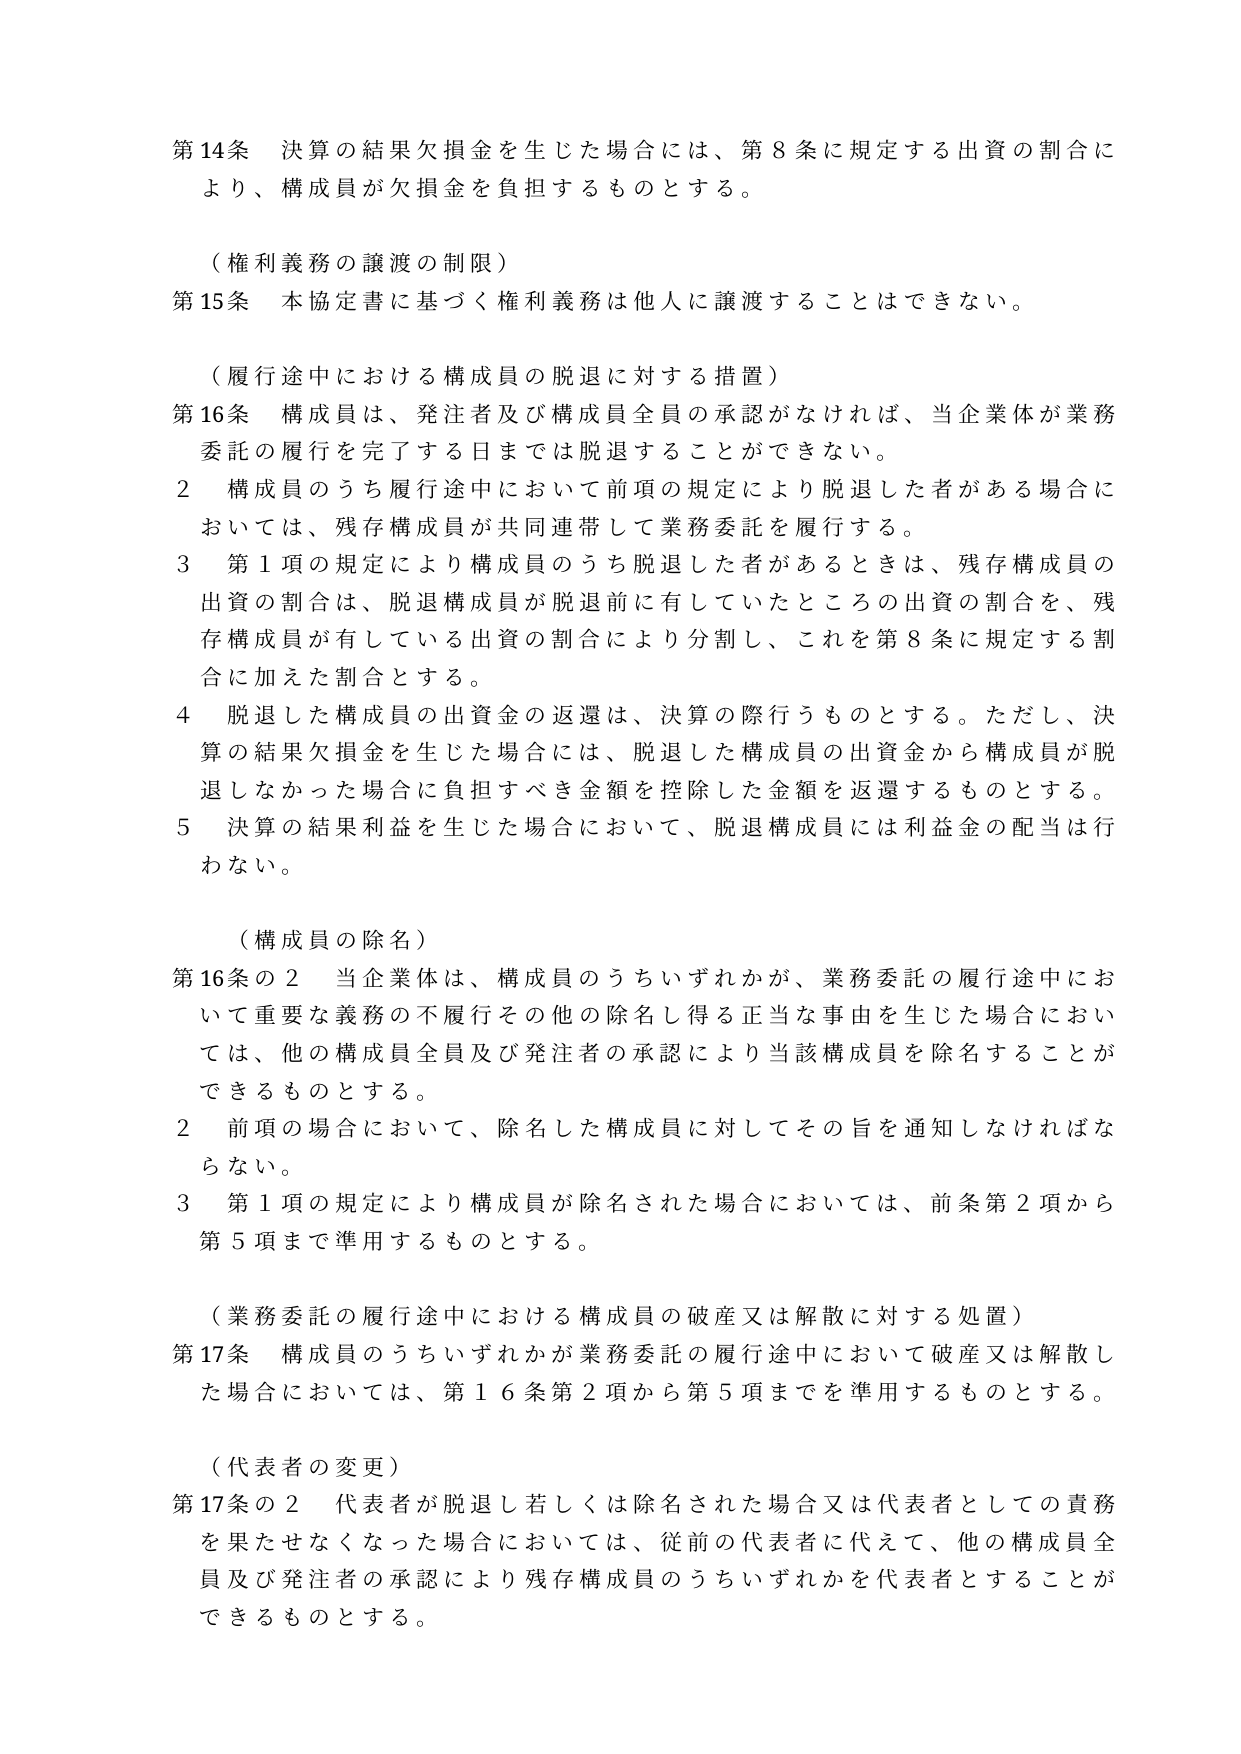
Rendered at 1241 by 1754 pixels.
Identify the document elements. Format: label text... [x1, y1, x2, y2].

text ２ 前項の場合において、除名した構成員に対してその旨を通知しなければな [173, 1108, 1121, 1146]
text ４ 脱退した構成員の出資金の返還は、決算の際行うものとする。ただし、決算の結果欠損金を生じた場合には、脱退した構成員の出資金から構成員が脱退しなかった場合に負担すべき金額を控除した金額を返還するものとする。 [173, 695, 1121, 808]
text 員及び発注者の承認により残存構成員のうちいずれかを代表者とすることが [173, 1560, 1121, 1597]
text らない。 [173, 1146, 1121, 1184]
text （権利義務の譲渡の制限） [173, 243, 1121, 281]
text （履行途中における構成員の脱退に対する措置） [173, 356, 1121, 394]
text いて重要な義務の不履行その他の除名し得る正当な事由を生じた場合におい [173, 996, 1121, 1033]
text 第17条の２ 代表者が脱退し若しくは除名された場合又は代表者としての責務 [173, 1484, 1121, 1522]
text できるものとする。 [173, 1597, 1121, 1635]
text 第５項まで準用するものとする。 [173, 1221, 1121, 1259]
text 第17条 構成員のうちいずれかが業務委託の履行途中において破産又は解散した場合においては、第１６条第２項から第５項までを準用するものとする。 [173, 1334, 1121, 1409]
text 第14条 決算の結果欠損金を生じた場合には、第８条に規定する出資の割合により、構成員が欠損金を負担するものとする。 [173, 131, 1121, 206]
text （構成員の除名） [173, 920, 1121, 958]
text できるものとする。 [173, 1071, 1121, 1108]
text ３ 第１項の規定により構成員が除名された場合においては、前条第２項から [173, 1184, 1121, 1221]
text ５ 決算の結果利益を生じた場合において、脱退構成員には利益金の配当は行わない。 [173, 808, 1121, 883]
text （業務委託の履行途中における構成員の破産又は解散に対する処置） [173, 1296, 1121, 1334]
text ２ 構成員のうち履行途中において前項の規定により脱退した者がある場合においては、残存構成員が共同連帯して業務委託を履行する。 [173, 469, 1121, 544]
text を果たせなくなった場合においては、従前の代表者に代えて、他の構成員全 [173, 1522, 1121, 1560]
text 第16条の２ 当企業体は、構成員のうちいずれかが、業務委託の履行途中にお [173, 958, 1121, 996]
text 第15条 本協定書に基づく権利義務は他人に譲渡することはできない。 [173, 281, 1121, 319]
text ては、他の構成員全員及び発注者の承認により当該構成員を除名することが [173, 1033, 1121, 1071]
text （代表者の変更） [173, 1447, 1121, 1484]
text 第16条 構成員は、発注者及び構成員全員の承認がなければ、当企業体が業務委託の履行を完了する日までは脱退することができない。 [173, 394, 1121, 469]
text ３ 第１項の規定により構成員のうち脱退した者があるときは、残存構成員の出資の割合は、脱退構成員が脱退前に有していたところの出資の割合を、残存構成員が有している出資の割合により分割し、これを第８条に規定する割合に加えた割合とする。 [173, 544, 1121, 695]
